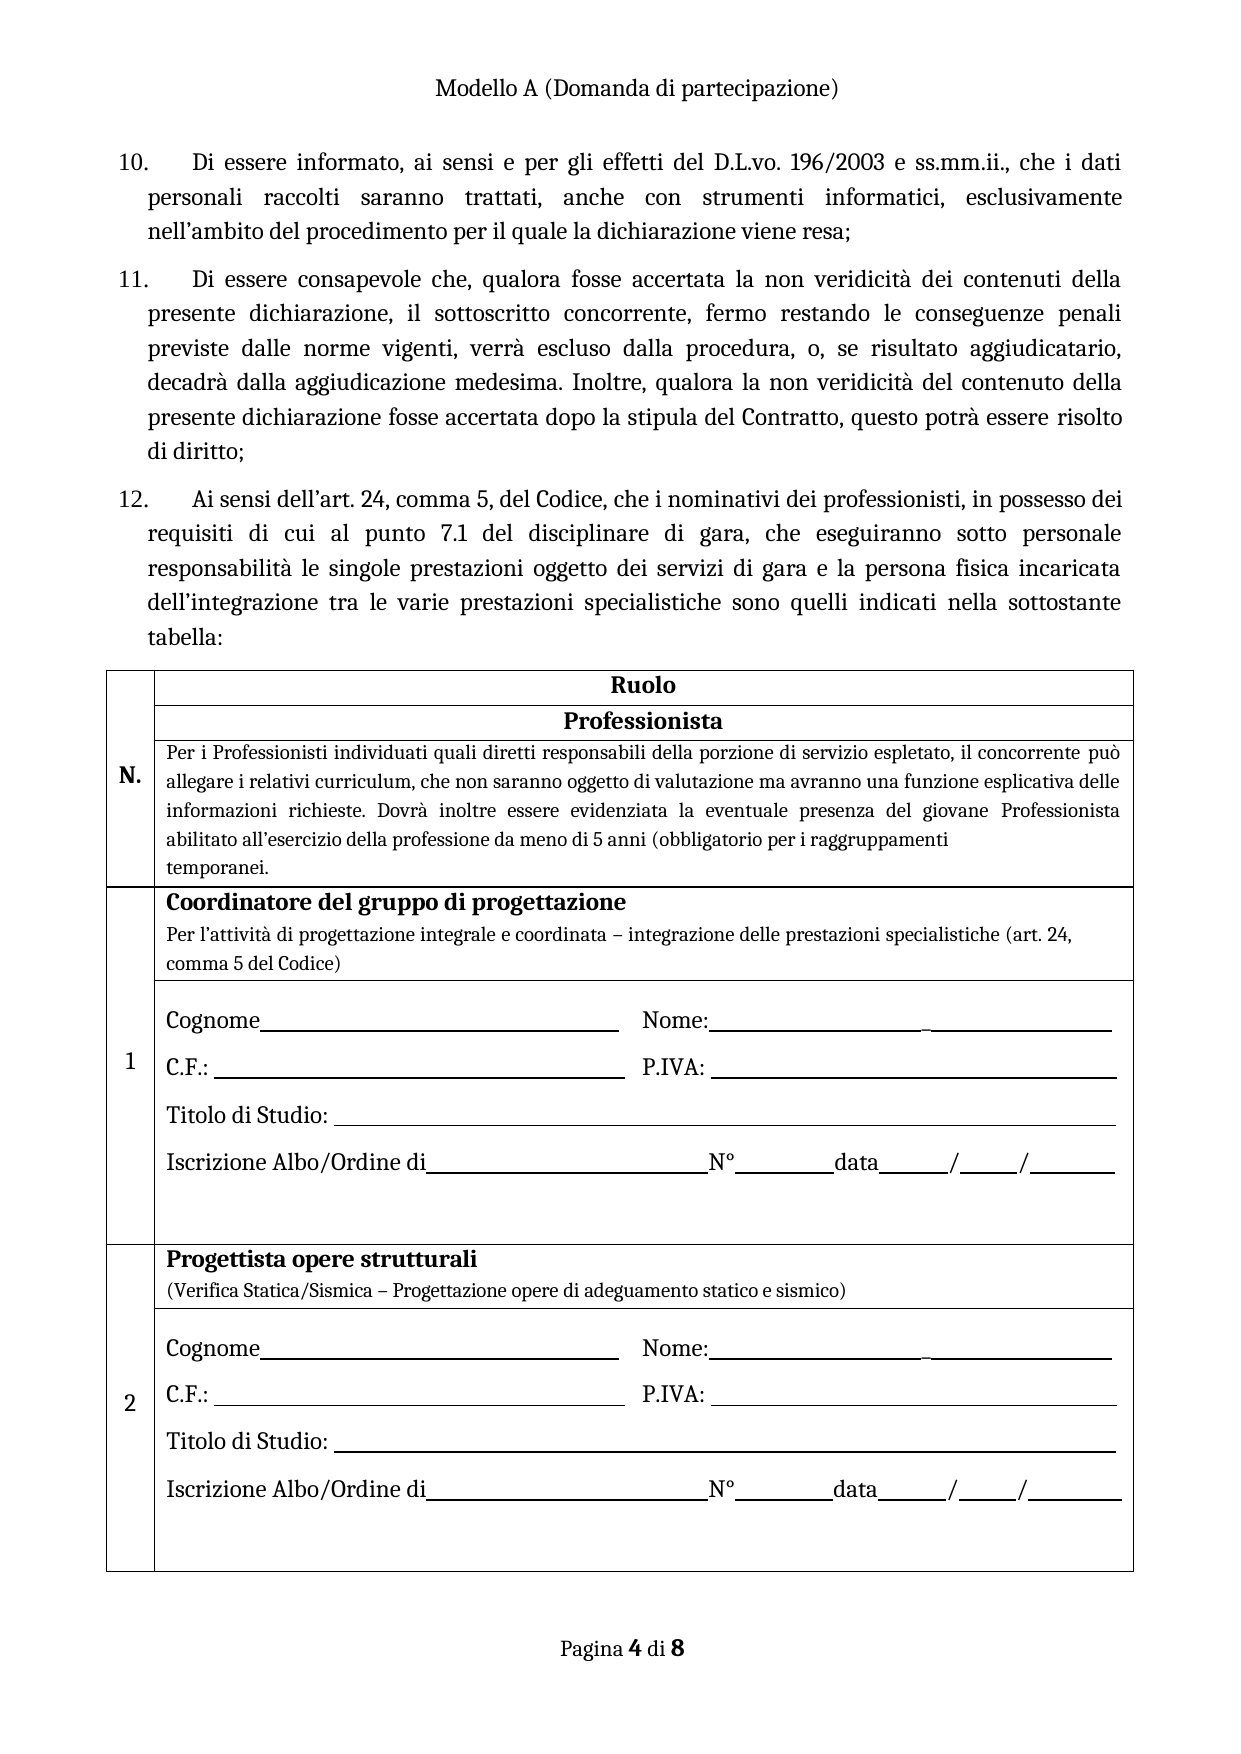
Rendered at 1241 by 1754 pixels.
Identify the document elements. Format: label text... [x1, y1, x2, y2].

list Ai sensi dell’art. 24, comma 5, del Codice, che i nominativi dei professionisti, in possesso dei requisiti di cui al punto 7.1 del disciplinare di gara, che eseguiranno sotto personale responsabilità le singole prestazioni oggetto dei servizi di gara e la persona fisica incaricata dell’integrazione tra le varie prestazioni specialistiche sono quelli indicati nella sottostante tabella: [118, 484, 1122, 652]
table_cell Professionista [155, 706, 1133, 740]
table_cell Progettista opere strutturali (Verifica Statica/Sismica – Progettazione opere di adeguamento statico e sismico) [155, 1245, 1133, 1308]
table_cell 1 [107, 888, 154, 1243]
table_cell Cognome Nome: _ C.F.: P.IVA: Titolo di Studio: Iscrizione Albo/Ordine di N° data / / [155, 1309, 1133, 1571]
table_cell Per i Professionisti individuati quali diretti responsabili della porzione di servizio espletato, il concorrente può allegare i relativi curriculum, che non saranno oggetto di valutazione ma avranno una funzione esplicativa delle informazioni richieste. Dovrà inoltre essere evidenziata la eventuale presenza del giovane Professionista abilitato all’esercizio della professione da meno di 5 anni (obbligatorio per i raggruppamenti temporanei. [155, 741, 1133, 886]
table_cell Cognome Nome: _ C.F.: P.IVA: Titolo di Studio: Iscrizione Albo/Ordine di N° data / / [155, 981, 1133, 1243]
table_header Ruolo [155, 671, 1133, 705]
table_cell Coordinatore del gruppo di progettazione Per l’attività di progettazione integrale e coordinata – integrazione delle prestazioni specialistiche (art. 24, comma 5 del Codice) [155, 888, 1133, 980]
list Di essere consapevole che, qualora fosse accertata la non veridicità dei contenuti della presente dichiarazione, il sottoscritto concorrente, fermo restando le conseguenze penali previste dalle norme vigenti, verrà escluso dalla procedura, o, se risultato aggiudicatario, decadrà dalla aggiudicazione medesima. Inoltre, qualora la non veridicità del contenuto della presente dichiarazione fosse accertata dopo la stipula del Contratto, questo potrà essere risolto di diritto; [118, 264, 1122, 466]
table_header N. [107, 671, 154, 886]
list Di essere informato, ai sensi e per gli effetti del D.L.vo. 196/2003 e ss.mm.ii., che i dati personali raccolti saranno trattati, anche con strumenti informatici, esclusivamente nell’ambito del procedimento per il quale la dichiarazione viene resa; [118, 147, 1123, 246]
table_cell 2 [107, 1245, 154, 1571]
